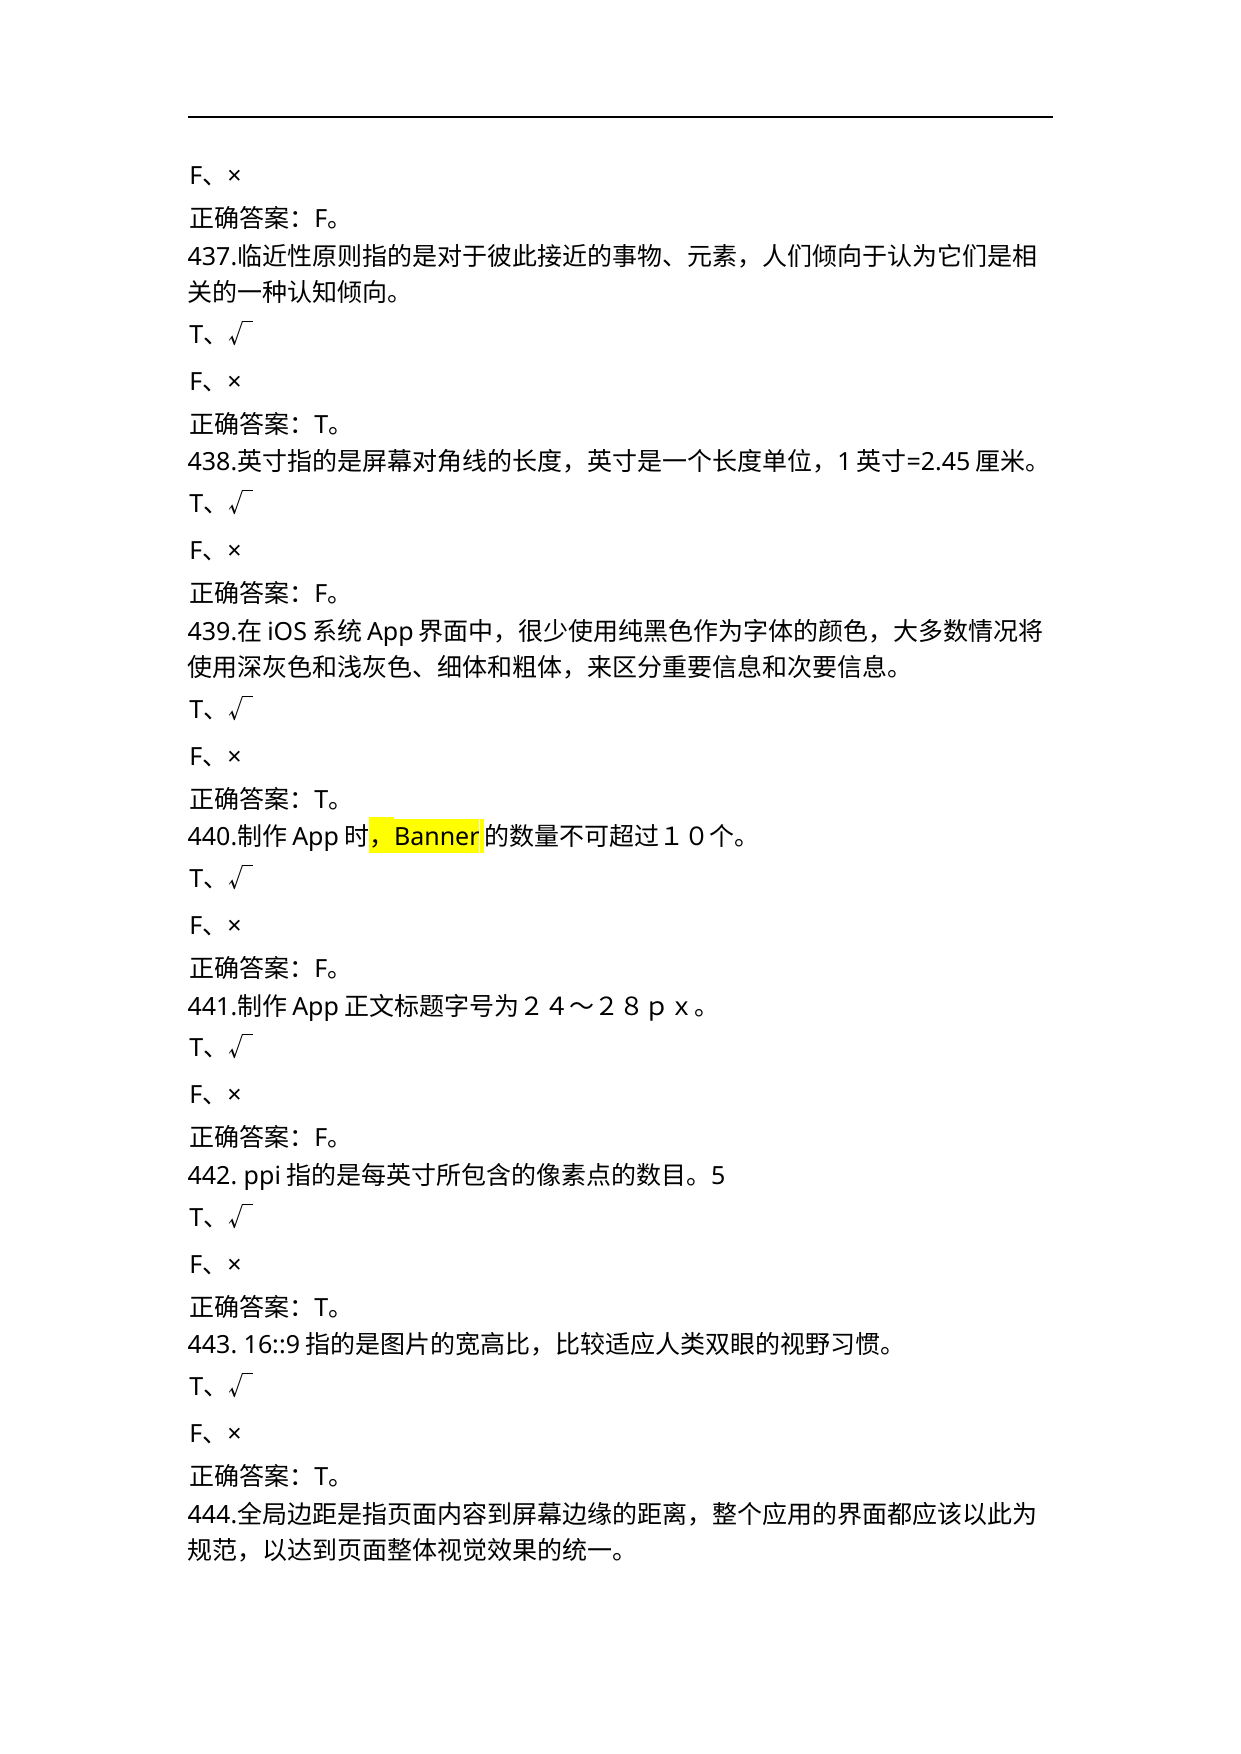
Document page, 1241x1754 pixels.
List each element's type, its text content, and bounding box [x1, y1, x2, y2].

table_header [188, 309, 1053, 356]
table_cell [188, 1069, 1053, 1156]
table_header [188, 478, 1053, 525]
text 440.制作App时，Banner的数量不可超过１０个。 [394, 817, 1053, 853]
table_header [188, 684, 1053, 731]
text 438.英寸指的是屏幕对角线的长度，英寸是一个长度单位，1英寸=2.45厘米。 [187, 442, 1053, 478]
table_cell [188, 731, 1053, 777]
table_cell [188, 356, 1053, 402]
text 442. ppi指的是每英寸所包含的像素点的数目。5 [187, 1156, 1053, 1192]
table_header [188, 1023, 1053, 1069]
text 443. 16::9指的是图片的宽高比，比较适应人类双眼的视野习惯。 [187, 1325, 1053, 1361]
text 441.制作App正文标题字号为２４～２８ｐｘ。 [187, 986, 1053, 1022]
text 437.临近性原则指的是对于彼此接近的事物、元素，人们倾向于认为它们是相关的一种认知倾向。 [187, 236, 1053, 309]
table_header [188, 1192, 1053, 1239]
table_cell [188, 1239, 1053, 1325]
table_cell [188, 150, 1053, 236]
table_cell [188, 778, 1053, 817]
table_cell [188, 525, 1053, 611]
text 439.在iOS系统App界面中，很少使用纯黑色作为字体的颜色，大多数情况将使用深灰色和浅灰色、细体和粗体，来区分重要信息和次要信息。 [187, 611, 1053, 684]
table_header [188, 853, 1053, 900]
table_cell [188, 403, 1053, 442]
text 444.全局边距是指页面内容到屏幕边缘的距离，整个应用的界面都应该以此为规范，以达到页面整体视觉效果的统一。 [187, 1494, 1053, 1567]
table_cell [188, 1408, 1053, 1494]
text 440.制作App时，Banner的数量不可超过１０个。 [187, 817, 369, 853]
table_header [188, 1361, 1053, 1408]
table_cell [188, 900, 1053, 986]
